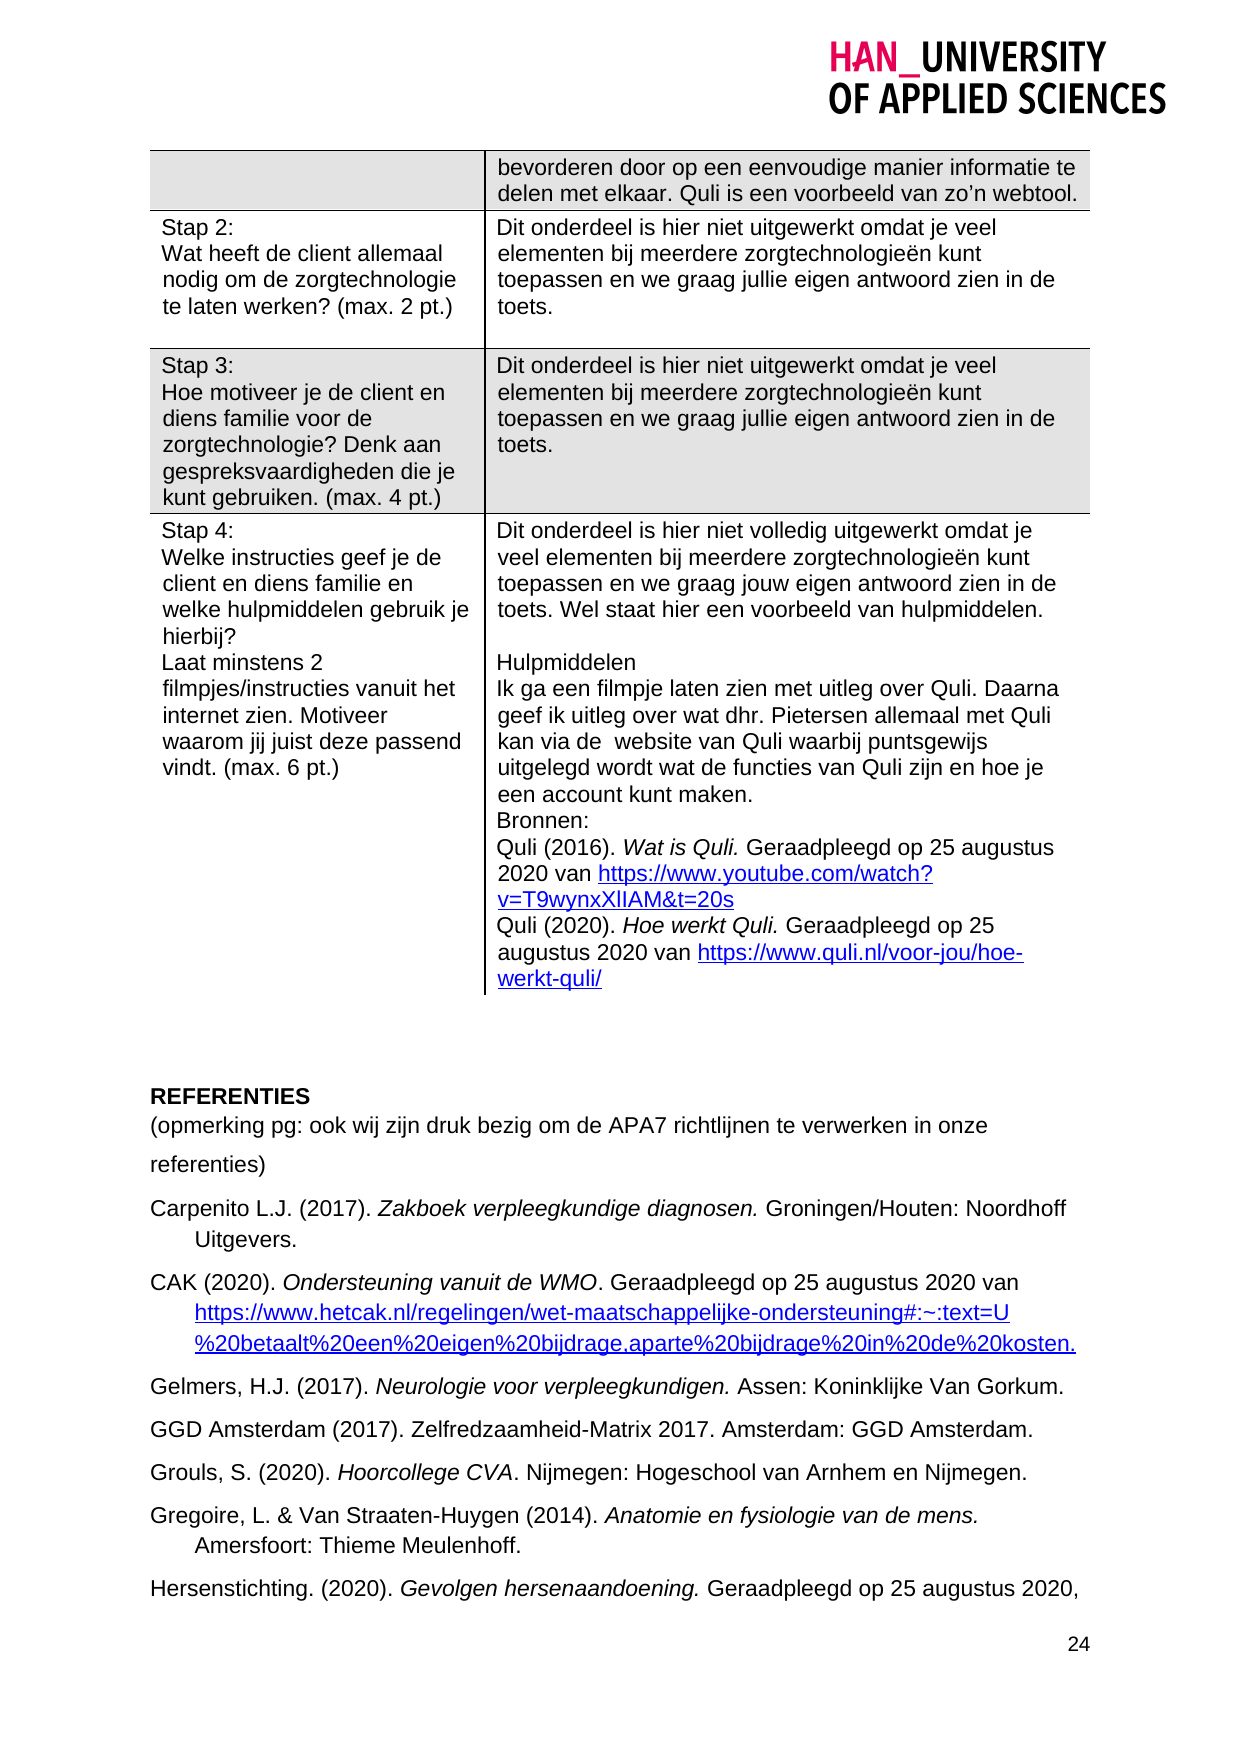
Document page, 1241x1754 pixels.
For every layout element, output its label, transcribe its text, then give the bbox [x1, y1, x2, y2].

text Carpenito L.J. (2017). Zakboek verpleegkundige diagnosen. Groningen/Houten: Noordhoff Uitgevers. [150, 1195, 1080, 1252]
text Gelmers, H.J. (2017). Neurologie voor verpleegkundigen. Assen: Koninklijke Van Gorkum. [150, 1373, 1080, 1399]
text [150, 1575, 1080, 1602]
text Referenties [150, 1083, 1090, 1109]
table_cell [486, 151, 1090, 209]
table_cell Stap 4: Welke instructies geef je de client en diens familie en welke hulpmiddelen gebruik je hierbij? Laat minstens 2 filmpjes/instructies vanuit het internet zien. Motiveer waarom jij juist deze passend vindt. (max. 6 pt.) [150, 514, 484, 994]
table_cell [150, 151, 484, 209]
table_cell Dit onderdeel is hier niet uitgewerkt omdat je veel elementen bij meerdere zorgtechnologieën kunt toepassen en we graag jullie eigen antwoord zien in de toets. [486, 349, 1090, 513]
table_cell Dit onderdeel is hier niet volledig uitgewerkt omdat je veel elementen bij meerdere zorgtechnologieën kunt toepassen en we graag jouw eigen antwoord zien in de toets. Wel staat hier een voorbeeld van hulpmiddelen. Hulpmiddelen Ik ga een filmpje laten zien met uitleg over Quli. Daarna geef ik uitleg over wat dhr. Pietersen allemaal met Quli kan via de website van Quli waarbij puntsgewijs uitgelegd wordt wat de functies van Quli zijn en hoe je een account kunt maken. Bronnen: Quli (2016). Wat is Quli. Geraadpleegd op 25 augustus 2020 van https://www.youtube.com/watch?v=T9wynxXlIAM&t=20s Quli (2020). Hoe werkt Quli. Geraadpleegd op 25 augustus 2020 van https://www.quli.nl/voor-jou/hoe-werkt-quli/ [486, 514, 1090, 994]
text GGD Amsterdam (2017). Zelfredzaamheid-Matrix 2017. Amsterdam: GGD Amsterdam. [150, 1416, 1080, 1442]
picture [0, 0, 1241, 212]
text CAK (2020). Ondersteuning vanuit de WMO. Geraadpleegd op 25 augustus 2020 van https://www.hetcak.nl/regelingen/wet-maatschappelijke-ondersteuning#:~:text=U%20betaalt%20een%20eigen%20bijdrage,aparte%20bijdrage%20in%20de%20kosten. [150, 1268, 1080, 1356]
table_cell Dit onderdeel is hier niet uitgewerkt omdat je veel elementen bij meerdere zorgtechnologieën kunt toepassen en we graag jullie eigen antwoord zien in de toets. [486, 211, 1090, 348]
table_cell Stap 3: Hoe motiveer je de client en diens familie voor de zorgtechnologie? Denk aan gespreksvaardigheden die je kunt gebruiken. (max. 4 pt.) [150, 349, 484, 513]
text (opmerking pg: ook wij zijn druk bezig om de APA7 richtlijnen te verwerken in onze referenties) [150, 1112, 1090, 1178]
text Grouls, S. (2020). Hoorcollege CVA. Nijmegen: Hogeschool van Arnhem en Nijmegen. [150, 1459, 1080, 1485]
text Gregoire, L. & Van Straaten-Huygen (2014). Anatomie en fysiologie van de mens. Amersfoort: Thieme Meulenhoff. [150, 1502, 1080, 1558]
table_cell Stap 2: Wat heeft de client allemaal nodig om de zorgtechnologie te laten werken? (max. 2 pt.) [150, 211, 484, 348]
